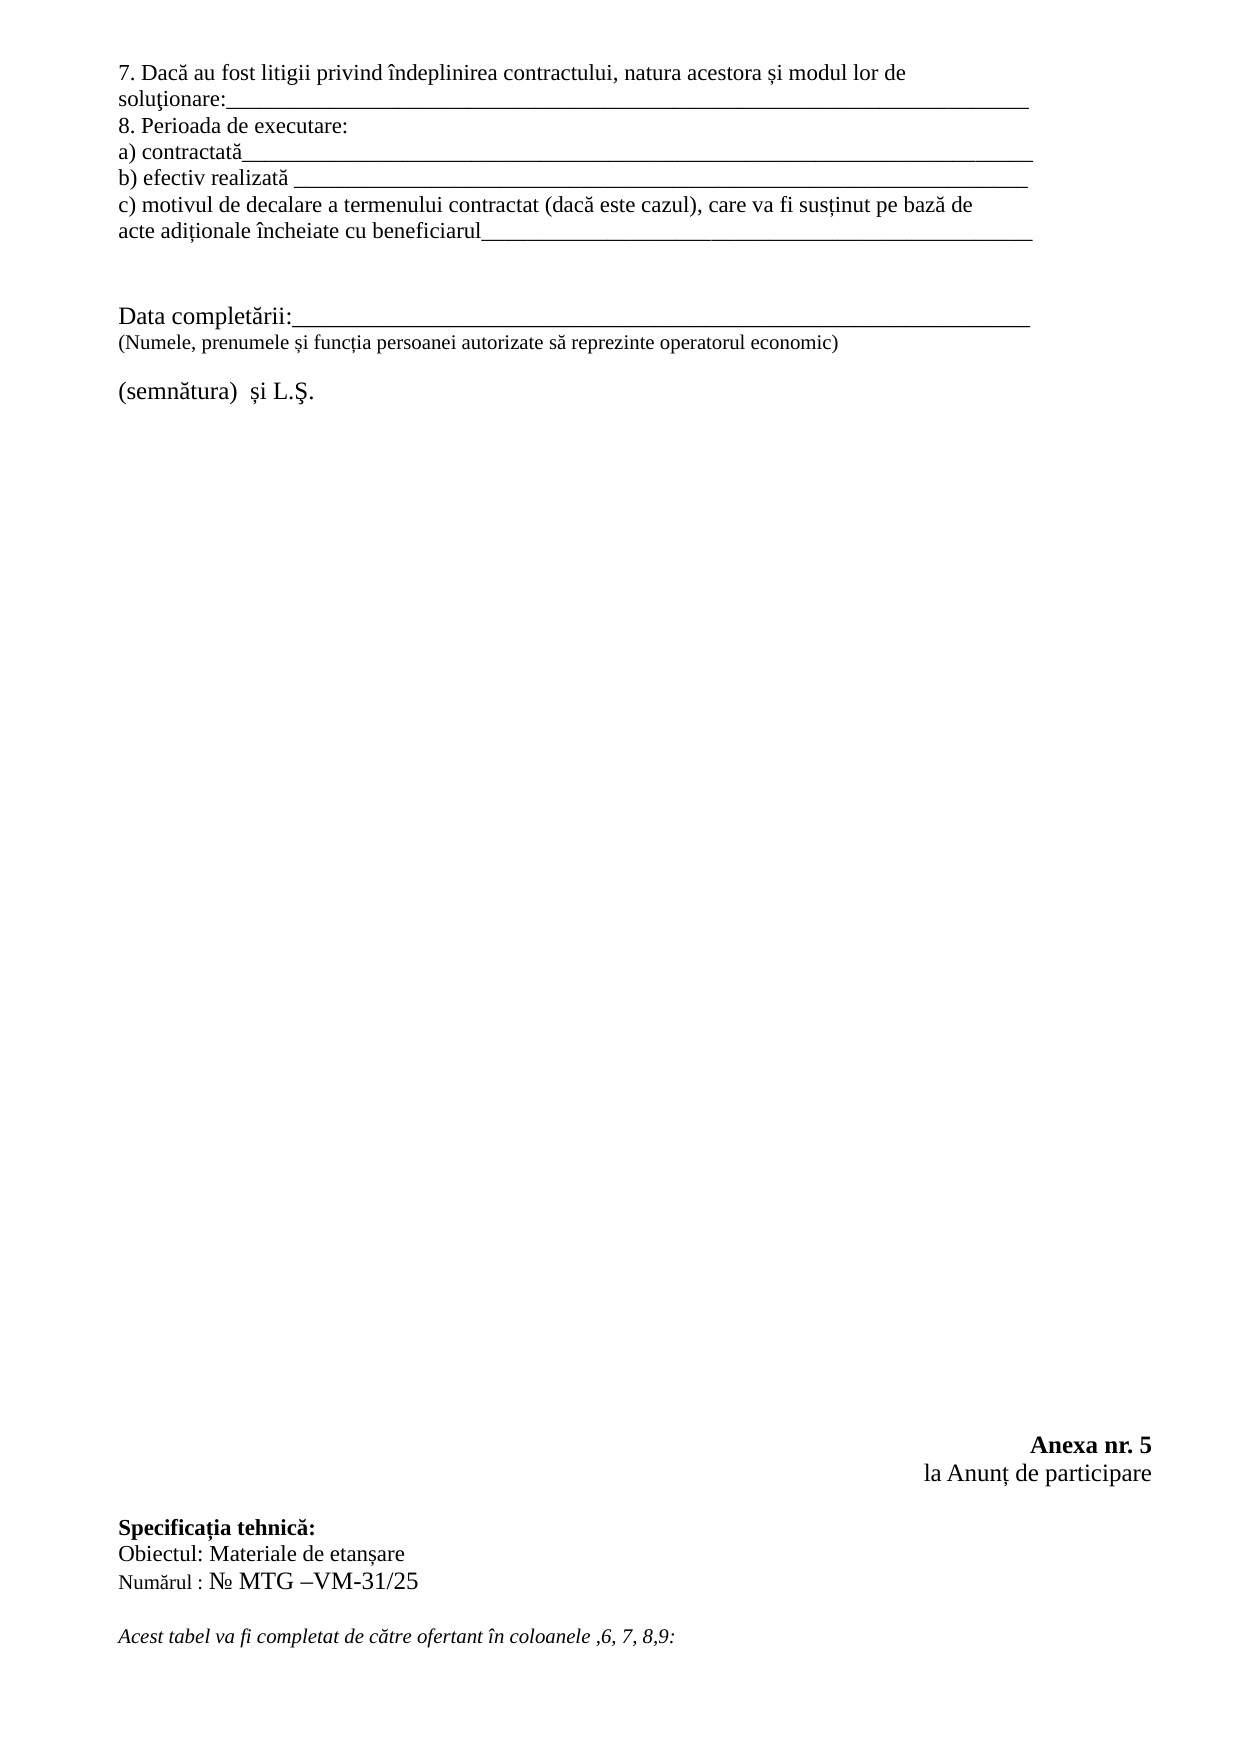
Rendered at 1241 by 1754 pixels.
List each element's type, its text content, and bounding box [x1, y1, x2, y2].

text Acest tabel va fi completat de către ofertant în coloanele ,6, 7, 8,9: [118, 1624, 1181, 1648]
text Specificația tehnică: [118, 1514, 1181, 1540]
text a) contractată_____________________________________________________________________ [118, 138, 1181, 164]
text 7. Dacă au fost litigii privind îndeplinirea contractului, natura acestora și modul lor de soluţionare:______________________________________________________________________ [118, 59, 1181, 112]
text acte adiționale încheiate cu beneficiarul________________________________________________ [118, 217, 1181, 243]
text c) motivul de decalare a termenului contractat (dacă este cazul), care va fi susținut pe bază de [118, 191, 1181, 217]
text la Anunț de participare [756, 1458, 1152, 1487]
text Anexa nr. 5 [118, 1430, 1152, 1458]
text Data completării:___________________________________________________________ [118, 301, 1181, 330]
text Obiectul: Materiale de etanșare [118, 1540, 1181, 1566]
text (semnătura) și L.Ş. [118, 380, 1181, 405]
text Numărul : № MTG –VM-31/25 [118, 1566, 1181, 1595]
text (Numele, prenumele și funcția persoanei autorizate să reprezinte operatorul economic) [118, 330, 1181, 355]
text 8. Perioada de executare: [118, 112, 1181, 138]
text b) efectiv realizată ________________________________________________________________ [118, 164, 1181, 191]
